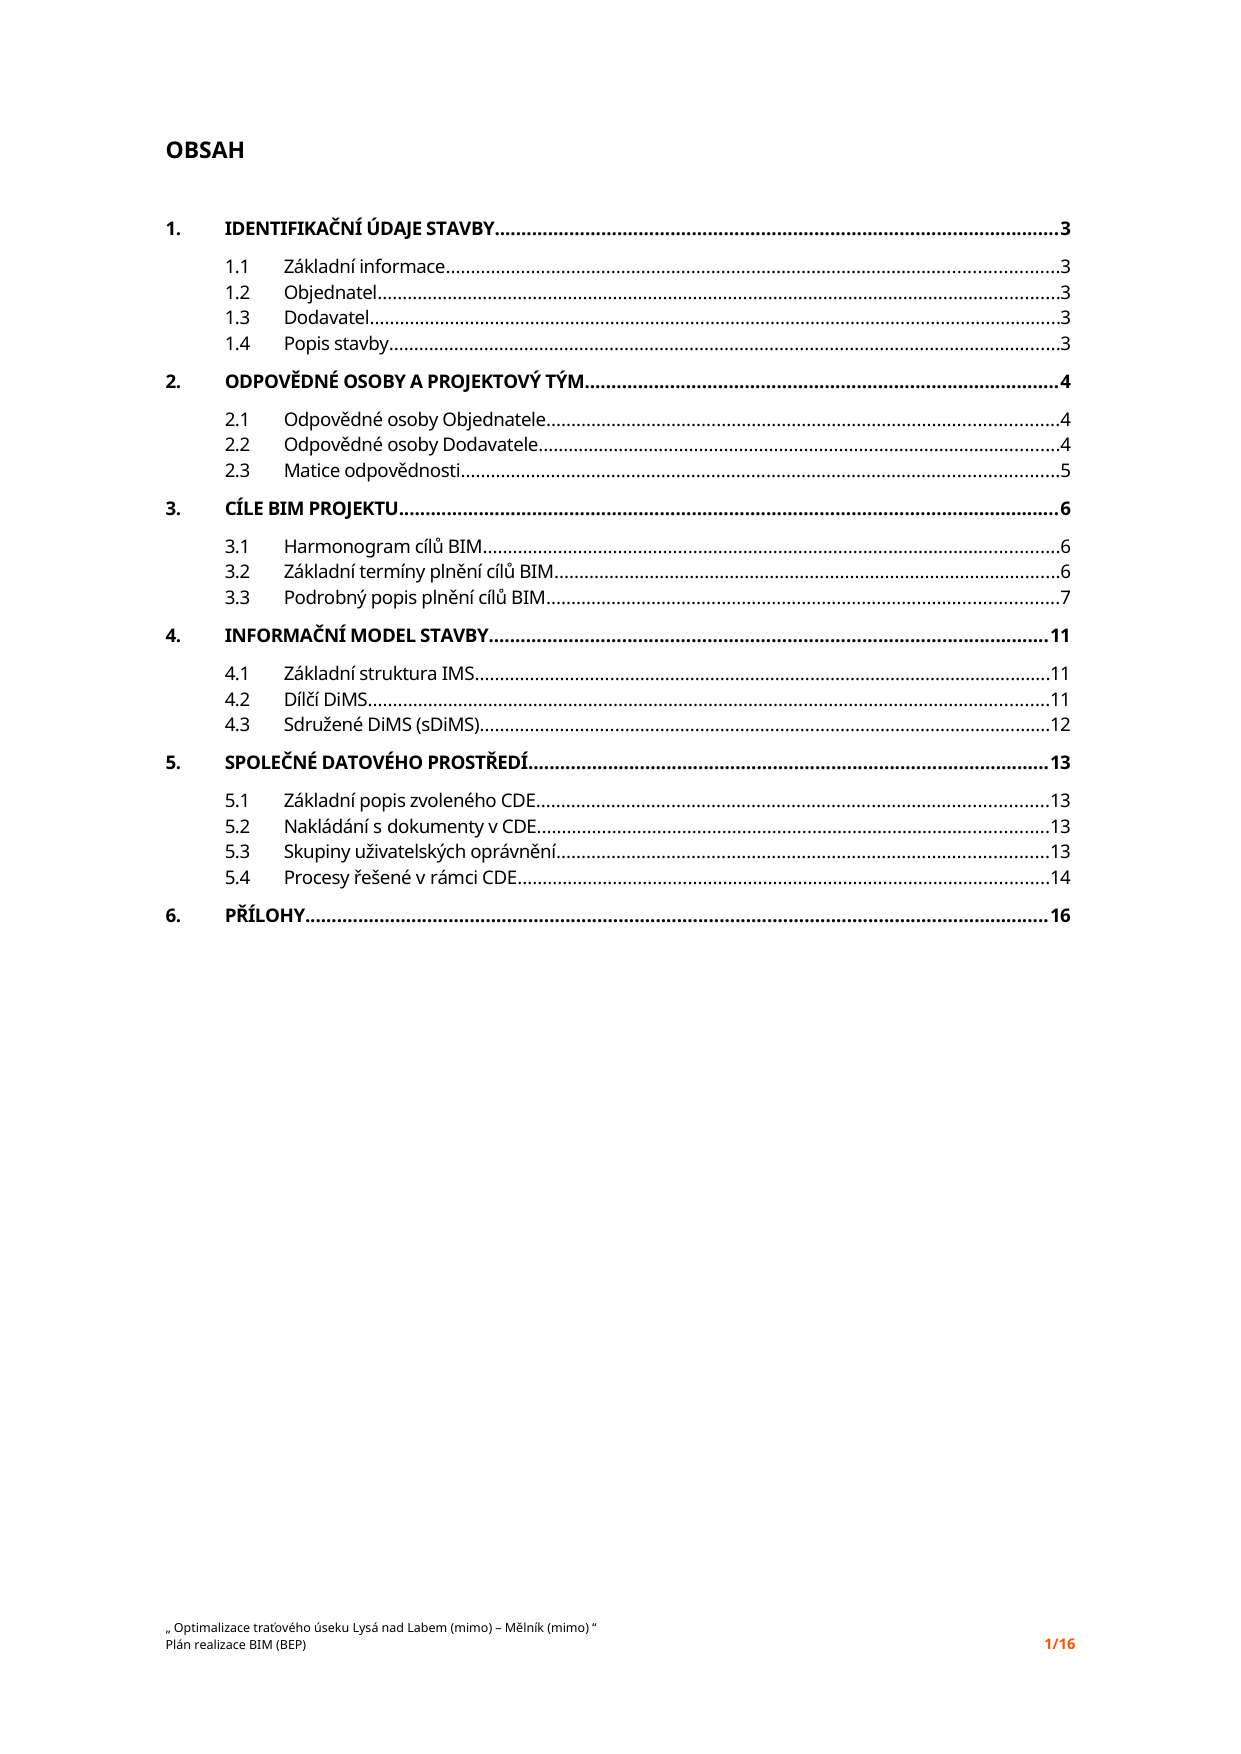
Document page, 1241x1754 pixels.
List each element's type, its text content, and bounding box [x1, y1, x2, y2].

text 1. Identifikační údaje STAVBY 3 [165, 216, 1075, 241]
text 5.1 Základní popis zvoleného CDE 13 [224, 787, 1075, 813]
text 2.2 Odpovědné osoby Dodavatele 4 [224, 432, 1075, 457]
text 2.1 Odpovědné osoby Objednatele 4 [224, 406, 1075, 432]
text 1.4 Popis stavby 3 [224, 330, 1075, 356]
text 5.2 Nakládání s dokumenty v CDE 13 [224, 813, 1075, 838]
text 1.3 Dodavatel 3 [224, 304, 1075, 330]
text 2.3 Matice odpovědnosti 5 [224, 457, 1075, 483]
text 1.1 Základní informace 3 [224, 253, 1075, 279]
text 4.3 Sdružené DiMS (sDiMS) 12 [224, 711, 1075, 737]
text 6. přílohy 16 [165, 902, 1075, 927]
text 3.3 Podrobný popis plnění cílů BIM 7 [224, 584, 1075, 610]
text 3. Cíle BIM projektu 6 [165, 495, 1075, 521]
text 4.1 Základní struktura IMS 11 [224, 660, 1075, 686]
text Obsah [165, 134, 1075, 166]
text 4. informační model STAVBY 11 [165, 622, 1075, 648]
text 3.2 Základní termíny plnění cílů BIM 6 [224, 559, 1075, 584]
text 5. společné datového prostředí 13 [165, 749, 1075, 775]
text 2. Odpovědné osoby a projektový tým 4 [165, 368, 1075, 394]
text 4.2 Dílčí DiMS 11 [224, 686, 1075, 711]
text 1.2 Objednatel 3 [224, 279, 1075, 304]
text 5.3 Skupiny uživatelských oprávnění 13 [224, 838, 1075, 864]
text 3.1 Harmonogram cílů BIM 6 [224, 533, 1075, 559]
text 5.4 Procesy řešené v rámci CDE 14 [224, 864, 1075, 889]
